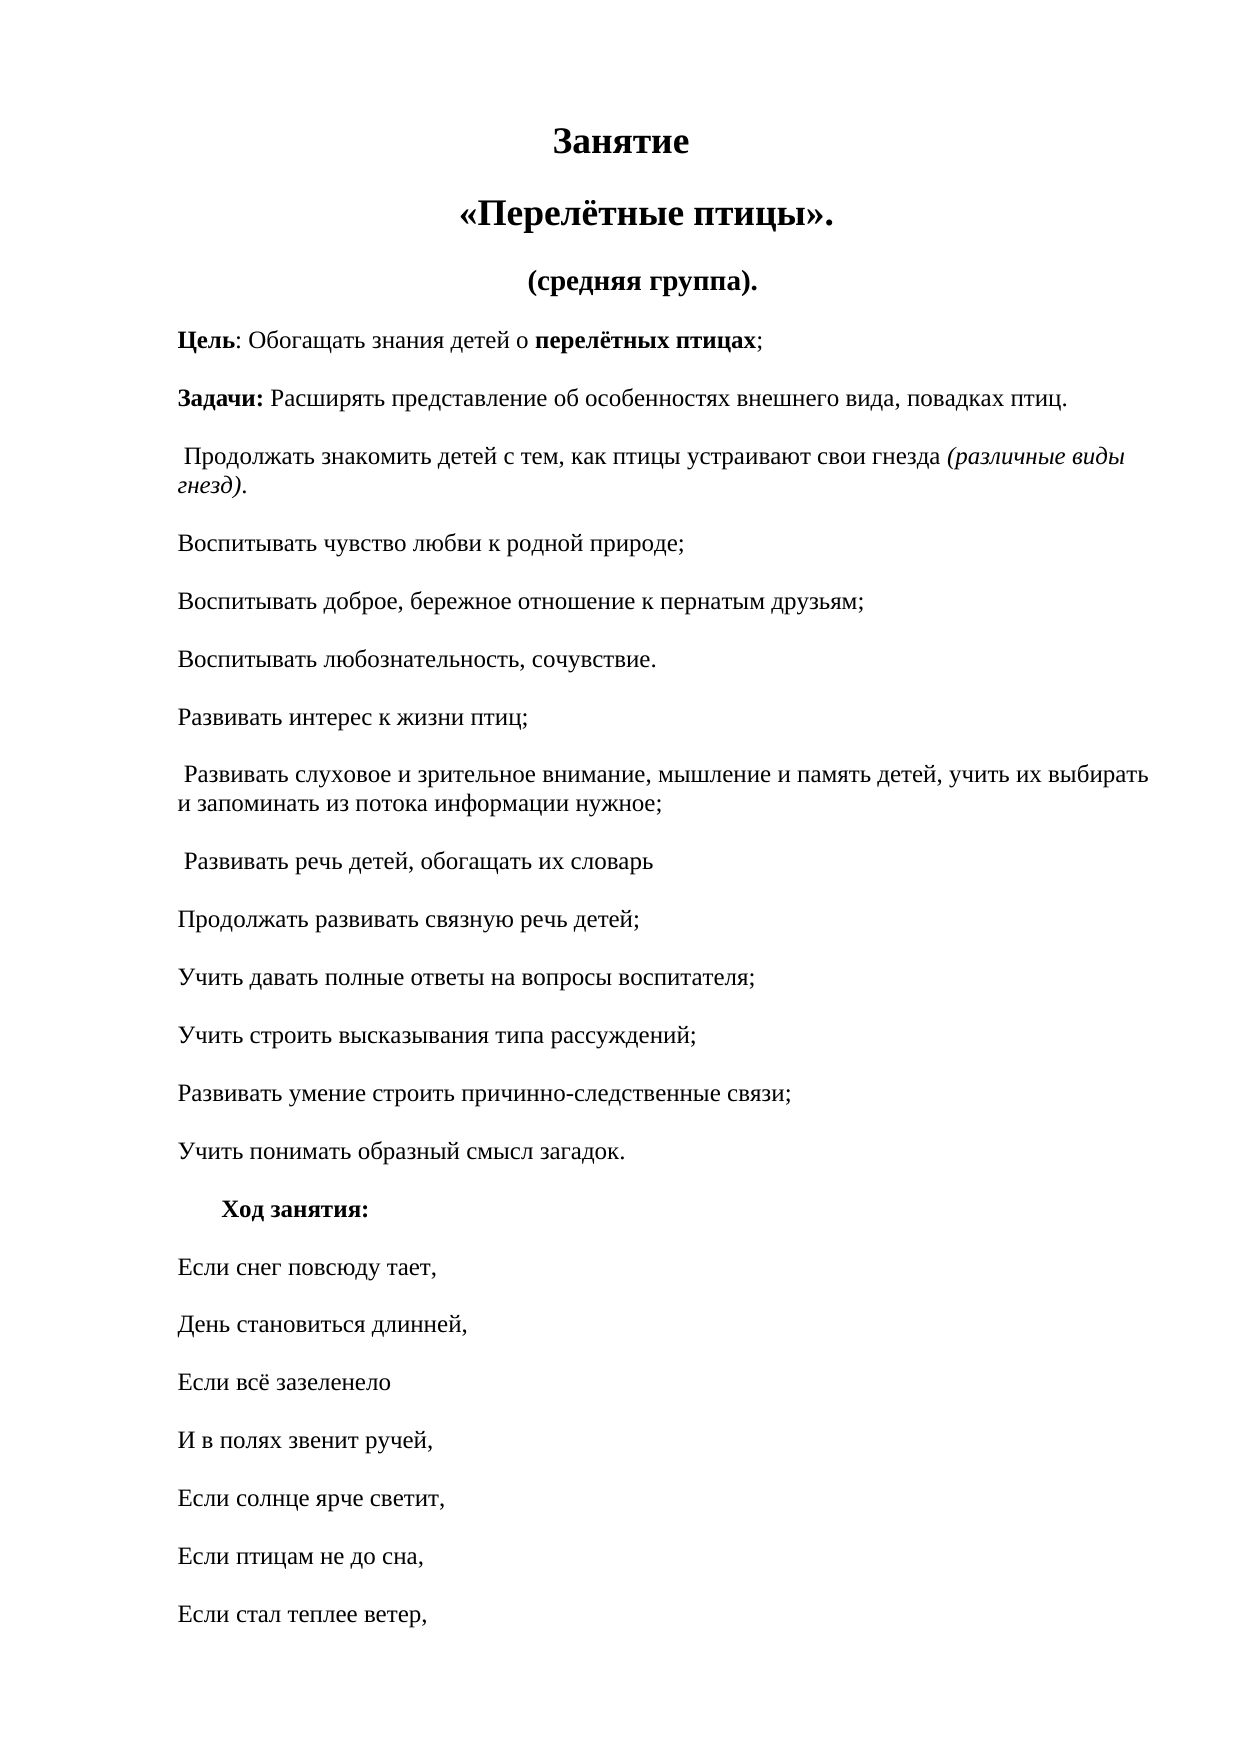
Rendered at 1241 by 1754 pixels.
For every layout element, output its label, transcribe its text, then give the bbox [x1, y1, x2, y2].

text Развивать умение строить причинно-следственные связи; [177, 1078, 1152, 1107]
text Ход занятия: [177, 1194, 1152, 1222]
text Продолжать знакомить детей с тем, как птицы устраивают свои гнезда (различные виды гнезд). [177, 441, 1152, 499]
text Цель: Обогащать знания детей о перелётных птицах; [177, 325, 1152, 354]
text Если стал теплее ветер, [177, 1599, 1152, 1628]
text Развивать речь детей, обогащать их словарь [177, 846, 1152, 875]
text Если солнце ярче светит, [177, 1483, 1152, 1512]
text День становиться длинней, [177, 1309, 1152, 1338]
text Воспитывать любознательность, сочувствие. [177, 644, 1152, 672]
text Воспитывать доброе, бережное отношение к пернатым друзьям; [177, 586, 1152, 614]
text Если снег повсюду тает, [177, 1252, 1152, 1280]
text Развивать интерес к жизни птиц; [177, 702, 1152, 730]
text И в полях звенит ручей, [177, 1425, 1152, 1454]
text Учить давать полные ответы на вопросы воспитателя; [177, 962, 1152, 991]
text Если всё зазеленело [177, 1367, 1152, 1396]
text «Перелётные птицы». [177, 190, 1152, 233]
text Развивать слуховое и зрительное внимание, мышление и память детей, учить их выбирать и запоминать из потока информации нужное; [177, 759, 1152, 817]
text Если птицам не до сна, [177, 1541, 1152, 1570]
text Учить строить высказывания типа рассуждений; [177, 1020, 1152, 1049]
text Продолжать развивать связную речь детей; [177, 904, 1152, 933]
text Задачи: Расширять представление об особенностях внешнего вида, повадках птиц. [177, 383, 1152, 412]
text Воспитывать чувство любви к родной природе; [177, 528, 1152, 557]
text Занятие [177, 118, 1152, 161]
text Учить понимать образный смысл загадок. [177, 1136, 1152, 1164]
text (средняя группа). [177, 263, 1152, 296]
